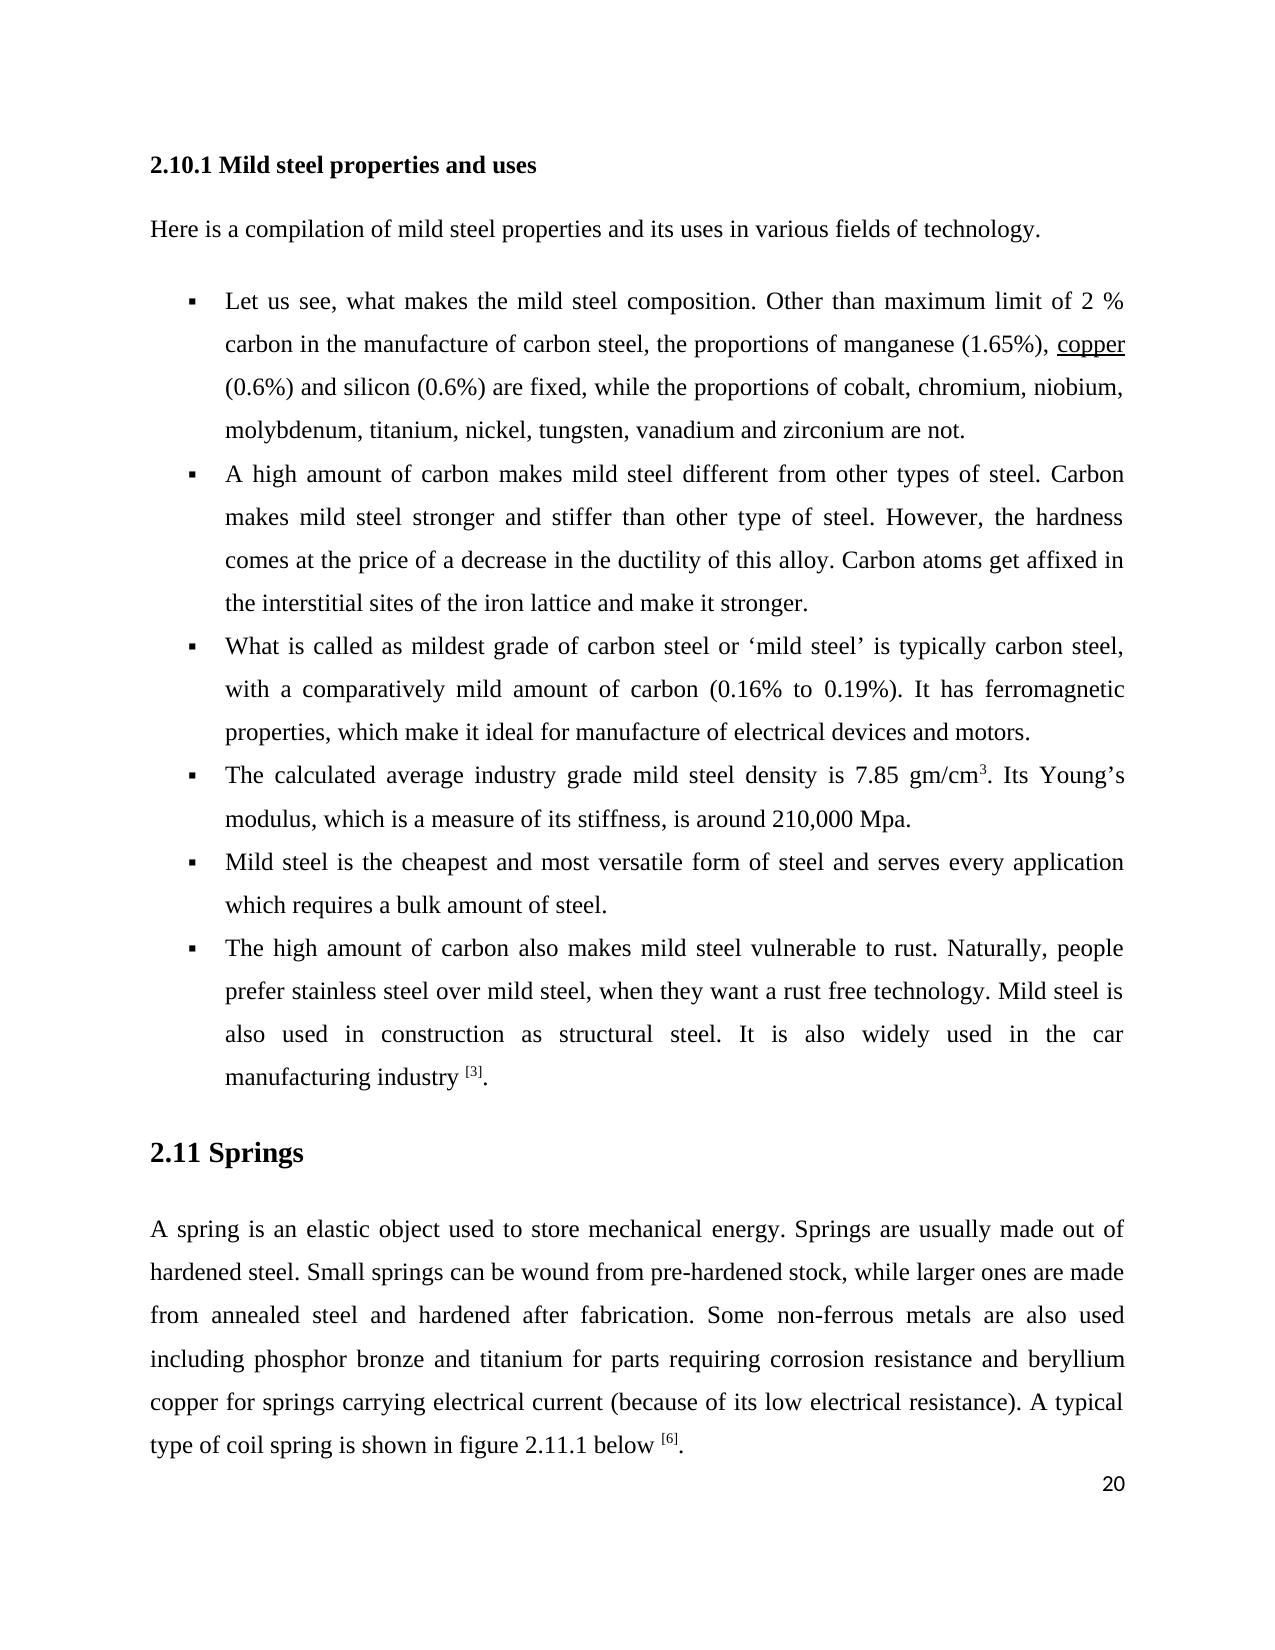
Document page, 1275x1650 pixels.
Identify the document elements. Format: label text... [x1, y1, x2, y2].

text 2.10.1 Mild steel properties and uses [150, 150, 1125, 179]
list A high amount of carbon makes mild steel different from other types of steel. Carbon makes mild steel stronger and stiffer than other type of steel. However, the hardness comes at the price of a decrease in the ductility of this alloy. Carbon atoms get affixed in the interstitial sites of the iron lattice and make it stronger. [187, 459, 1125, 617]
list The calculated average industry grade mild steel density is 7.85 gm/cm3. Its Young’s modulus, which is a measure of its stiffness, is around 210,000 Mpa. [187, 761, 1125, 832]
list Mild steel is the cheapest and most versatile form of steel and serves every application which requires a bulk amount of steel. [187, 847, 1125, 919]
list The high amount of carbon also makes mild steel vulnerable to rust. Naturally, people prefer stainless steel over mild steel, when they want a rust free technology. Mild steel is also used in construction as structural steel. It is also widely used in the car manufacturing industry [3]. [187, 933, 1125, 1091]
text A spring is an elastic object used to store mechanical energy. Springs are usually made out of hardened steel. Small springs can be wound from pre-hardened stock, while larger ones are made from annealed steel and hardened after fabrication. Some non-ferrous metals are also used including phosphor bronze and titanium for parts requiring corrosion resistance and beryllium copper for springs carrying electrical current (because of its low electrical resistance). A typical type of coil spring is shown in figure 2.11.1 below [6]. [150, 1214, 1125, 1459]
list Let us see, what makes the mild steel composition. Other than maximum limit of 2 % carbon in the manufacture of carbon steel, the proportions of manganese (1.65%), copper (0.6%) and silicon (0.6%) are fixed, while the proportions of cobalt, chromium, niobium, molybdenum, titanium, nickel, tungsten, vanadium and zirconium are not. [187, 286, 1125, 444]
text Here is a compilation of mild steel properties and its uses in various fields of technology. [150, 214, 1125, 243]
text 2.11 Springs [150, 1135, 1125, 1168]
list What is called as mildest grade of carbon steel or ‘mild steel’ is typically carbon steel, with a comparatively mild amount of carbon (0.16% to 0.19%). It has ferromagnetic properties, which make it ideal for manufacture of electrical devices and motors. [187, 631, 1125, 746]
